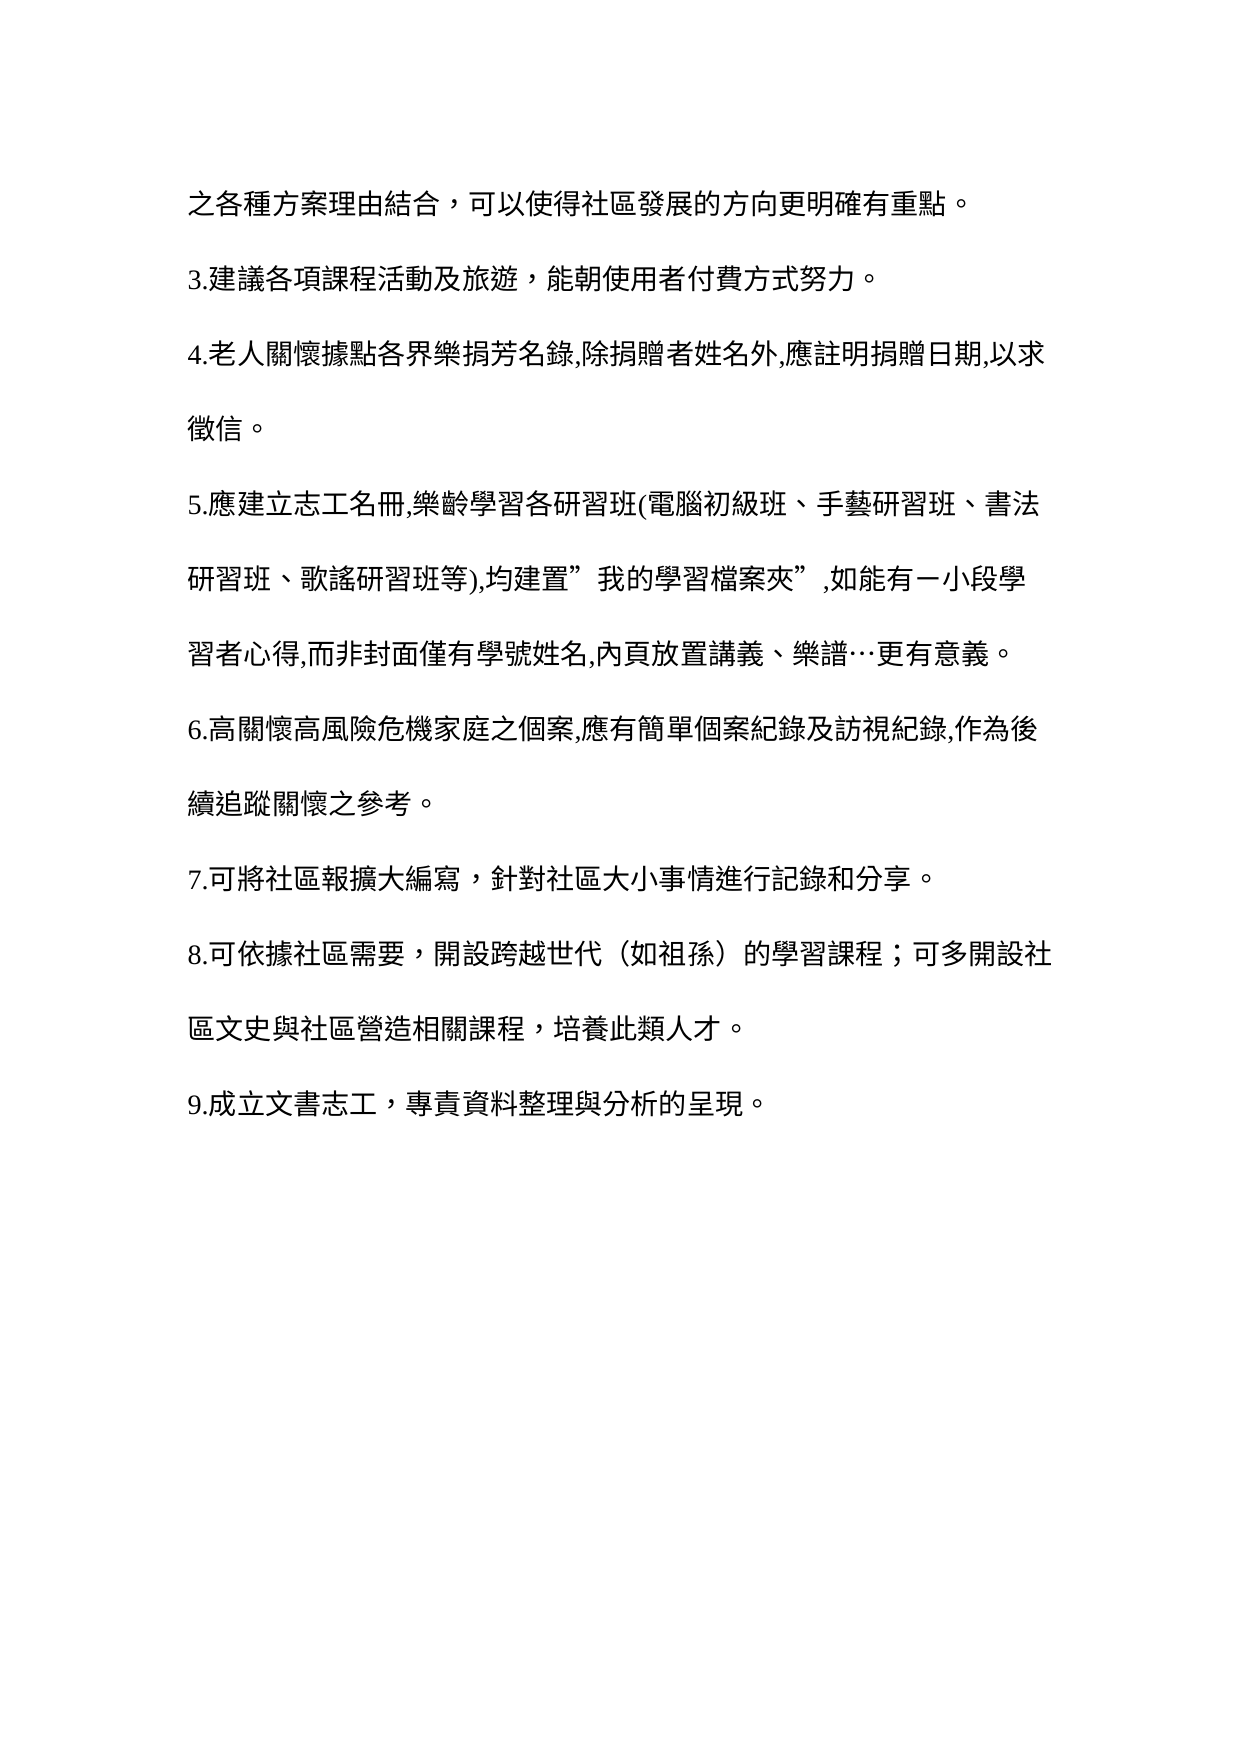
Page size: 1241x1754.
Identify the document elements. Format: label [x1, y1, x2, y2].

text [187, 164, 1053, 1139]
